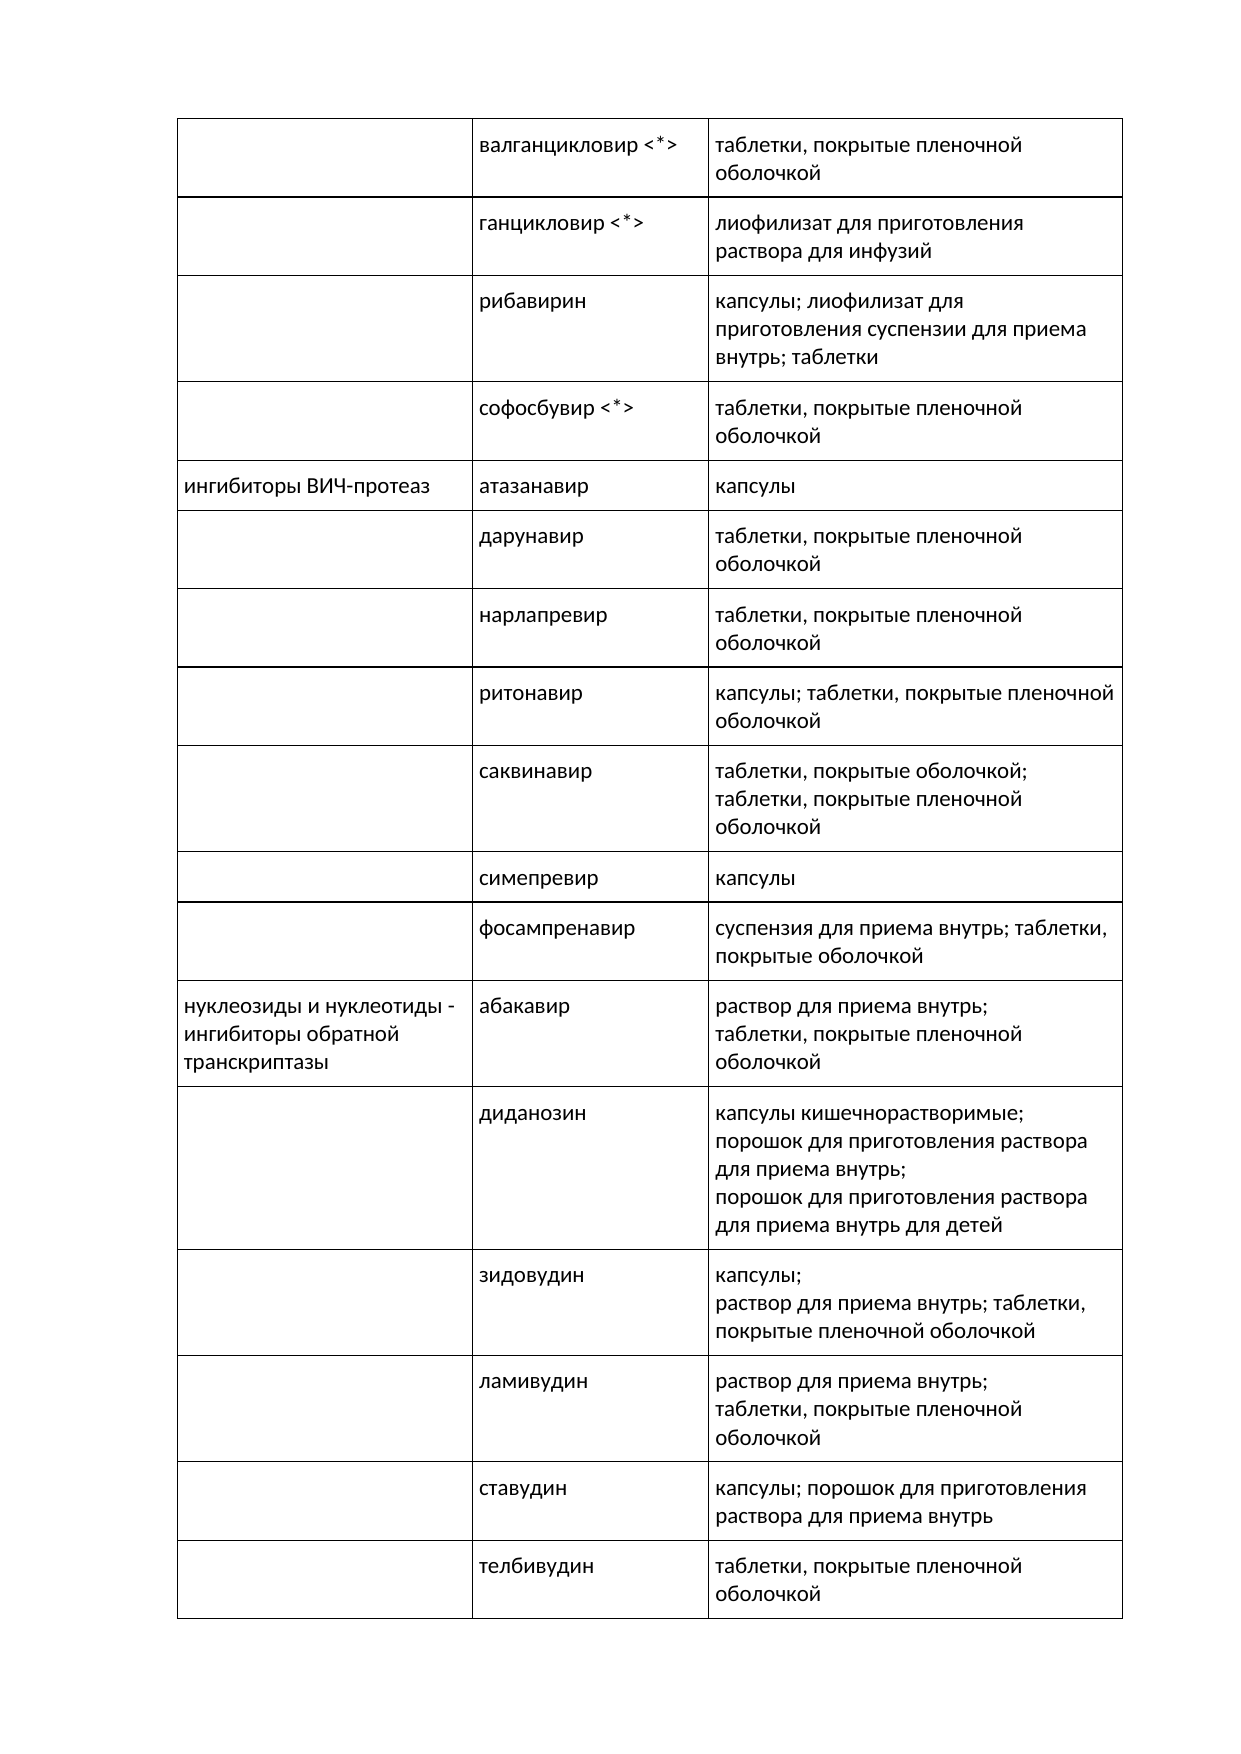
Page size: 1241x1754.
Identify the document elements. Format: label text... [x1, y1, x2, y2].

table_cell капсулы; таблетки, покрытые пленочной оболочкой [709, 668, 1122, 745]
table_cell ламивудин [473, 1356, 708, 1461]
table_cell софосбувир <*> [473, 382, 708, 459]
table_cell таблетки, покрытые пленочной оболочкой [709, 119, 1122, 196]
table_cell [178, 852, 472, 901]
table_cell [178, 1462, 472, 1539]
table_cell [709, 1541, 1122, 1618]
table_cell [178, 1087, 472, 1248]
table_cell валганцикловир <*> [473, 119, 708, 196]
table_cell ставудин [473, 1462, 708, 1539]
table_cell лиофилизат для приготовления раствора для инфузий [709, 198, 1122, 275]
table_cell таблетки, покрытые пленочной оболочкой [709, 382, 1122, 459]
table_cell [178, 1541, 472, 1618]
table_cell зидовудин [473, 1250, 708, 1355]
table_cell раствор для приема внутрь; таблетки, покрытые пленочной оболочкой [709, 981, 1122, 1086]
table_cell ганцикловир <*> [473, 198, 708, 275]
table_cell таблетки, покрытые пленочной оболочкой [709, 589, 1122, 666]
table_cell [178, 1356, 472, 1461]
table_cell [178, 589, 472, 666]
table_cell [178, 1250, 472, 1355]
table_cell саквинавир [473, 746, 708, 851]
table_cell [178, 198, 472, 275]
table_cell дарунавир [473, 511, 708, 588]
table_cell [178, 119, 472, 196]
table_cell симепревир [473, 852, 708, 901]
table_cell нарлапревир [473, 589, 708, 666]
table_cell абакавир [473, 981, 708, 1086]
table_cell [178, 903, 472, 980]
table_cell [178, 668, 472, 745]
table_cell раствор для приема внутрь; таблетки, покрытые пленочной оболочкой [709, 1356, 1122, 1461]
table_cell [178, 511, 472, 588]
table_cell капсулы [709, 852, 1122, 901]
table_cell капсулы [709, 461, 1122, 510]
table_cell [178, 746, 472, 851]
table_cell [178, 382, 472, 459]
table_cell [178, 276, 472, 381]
table_cell ритонавир [473, 668, 708, 745]
table_cell таблетки, покрытые оболочкой; таблетки, покрытые пленочной оболочкой [709, 746, 1122, 851]
table_cell атазанавир [473, 461, 708, 510]
table_cell ингибиторы ВИЧ-протеаз [178, 461, 472, 510]
table_cell диданозин [473, 1087, 708, 1248]
table_cell таблетки, покрытые пленочной оболочкой [709, 511, 1122, 588]
table_cell нуклеозиды и нуклеотиды - ингибиторы обратной транскриптазы [178, 981, 472, 1086]
table_cell суспензия для приема внутрь; таблетки, покрытые оболочкой [709, 903, 1122, 980]
table_cell капсулы кишечнорастворимые; порошок для приготовления раствора для приема внутрь; порошок для приготовления раствора для приема внутрь для детей [709, 1087, 1122, 1248]
table_cell капсулы; раствор для приема внутрь; таблетки, покрытые пленочной оболочкой [709, 1250, 1122, 1355]
table_cell фосампренавир [473, 903, 708, 980]
table_cell капсулы; лиофилизат для приготовления суспензии для приема внутрь; таблетки [709, 276, 1122, 381]
table_cell капсулы; порошок для приготовления раствора для приема внутрь [709, 1462, 1122, 1539]
table_cell телбивудин [473, 1541, 708, 1618]
table_cell рибавирин [473, 276, 708, 381]
